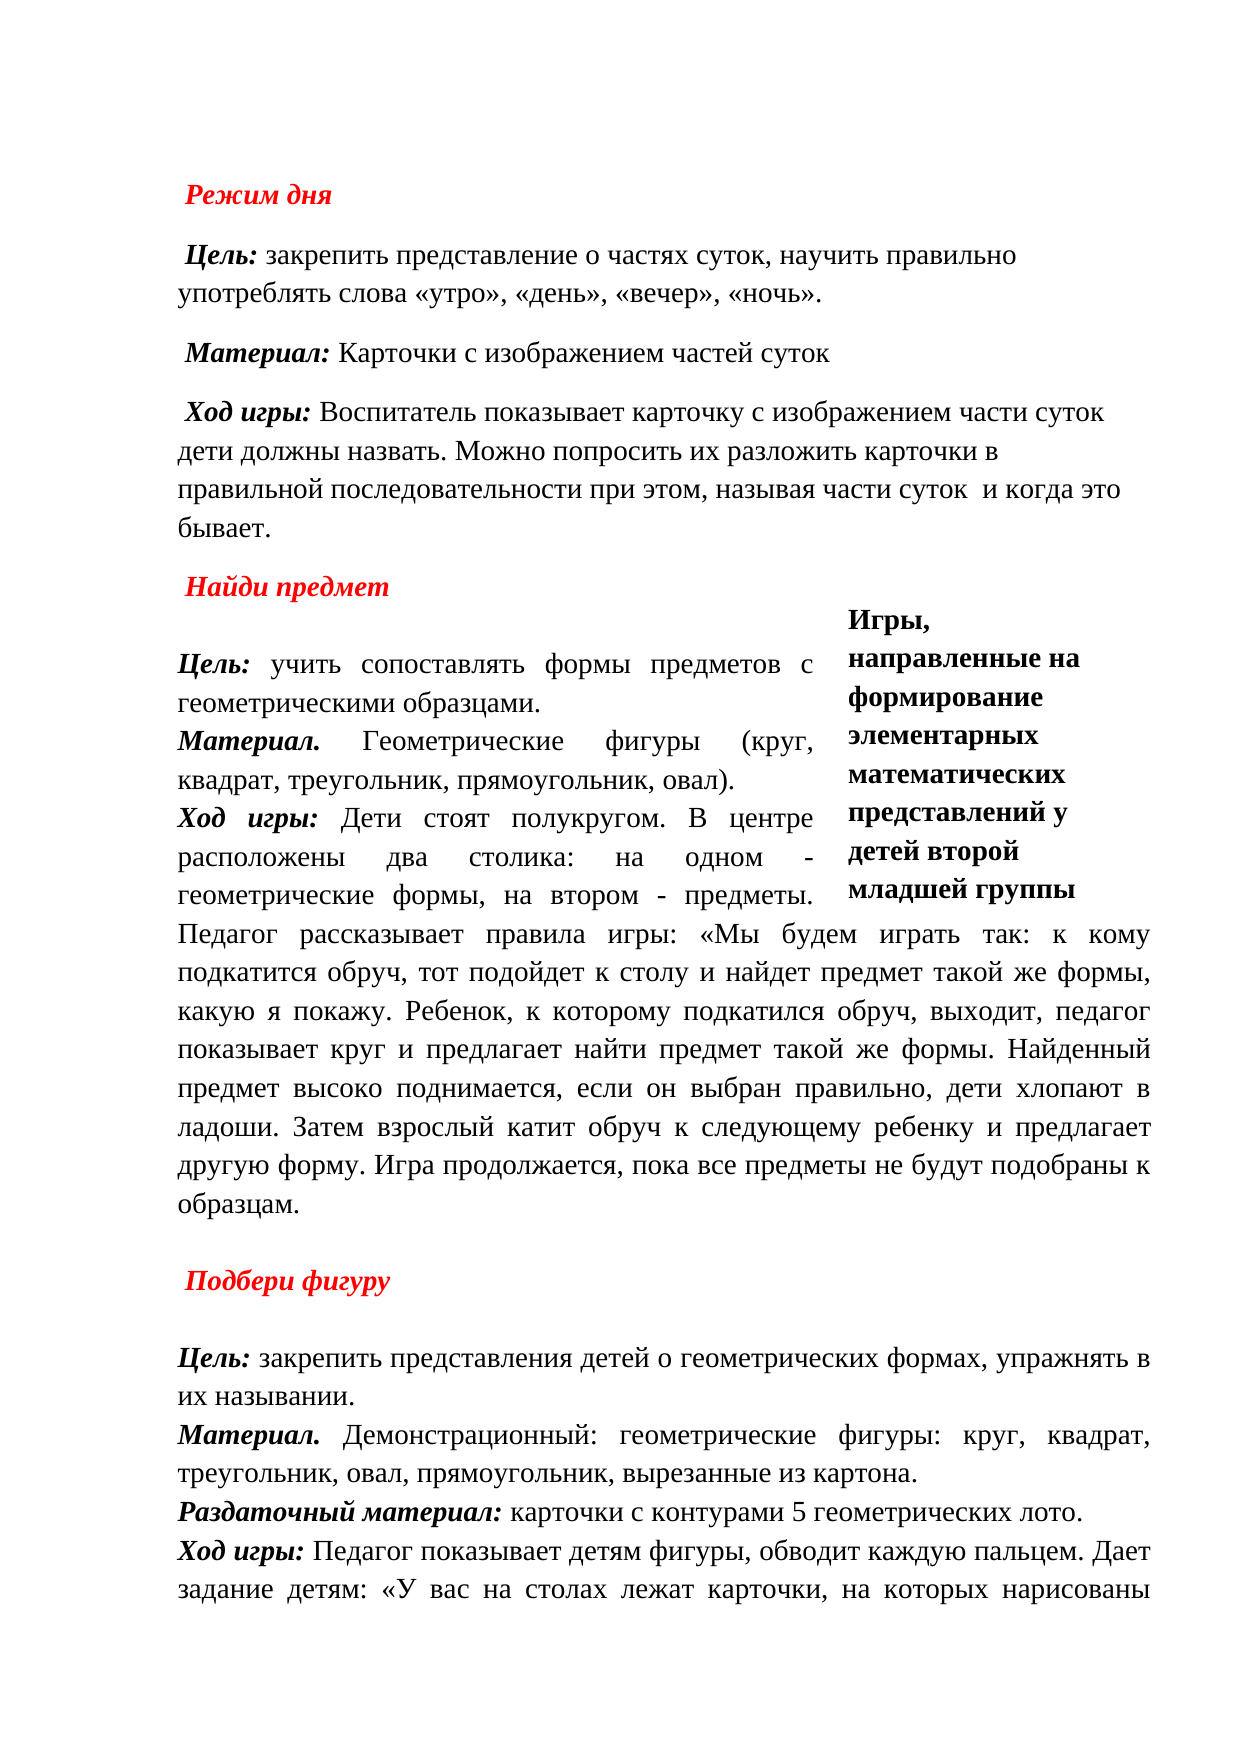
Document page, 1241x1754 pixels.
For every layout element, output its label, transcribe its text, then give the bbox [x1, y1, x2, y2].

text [177, 1533, 1152, 1605]
text Найди предмет [177, 569, 1152, 603]
text Материал. Геометрические фигуры (круг, квадрат, треугольник, прямоугольник, овал). [177, 723, 1152, 795]
text Режим дня [177, 177, 1152, 211]
text Цель: учить сопоставлять формы предметов с геометрическими образцами. [177, 646, 1152, 718]
text Цель: закрепить представления детей о геометрических формах, упражнять в их назывании. [177, 1340, 1152, 1412]
text Подбери фигуру [177, 1263, 1152, 1296]
text Ход игры: Воспитатель показывает карточку с изображением части суток дети должны назвать. Можно попросить их разложить карточки в правильной последовательности при этом, называя части суток и когда это бывает. [177, 394, 1152, 543]
text Материал. Демонстрационный: геометрические фигуры: круг, квадрат, треугольник, овал, прямоугольник, вырезанные из картона. [177, 1417, 1152, 1489]
text Цель: закрепить представление о частях суток, научить правильно употреблять слова «утро», «день», «вечер», «ночь». [177, 237, 1152, 309]
text Раздаточный материал: карточки с контурами 5 геометрических лото. [177, 1494, 1152, 1528]
text Материал: Карточки с изображением частей суток [177, 335, 1152, 368]
text Ход игры: Дети стоят полукругом. В центре расположены два столика: на одном - геометрические формы, на втором - предметы. Педагог рассказывает правила игры: «Мы будем играть так: к кому подкатится обруч, тот подойдет к столу и найдет предмет такой же формы, какую я покажу. Ребенок, к которому подкатился обруч, выходит, педагог показывает круг и предлагает найти предмет такой же формы. Найденный предмет высоко поднимается, если он выбран правильно, дети хлопают в ладоши. Затем взрослый катит обруч к следующему ребенку и предлагает другую форму. Игра продолжается, пока все предметы не будут подобраны к образцам. [177, 800, 1152, 1219]
